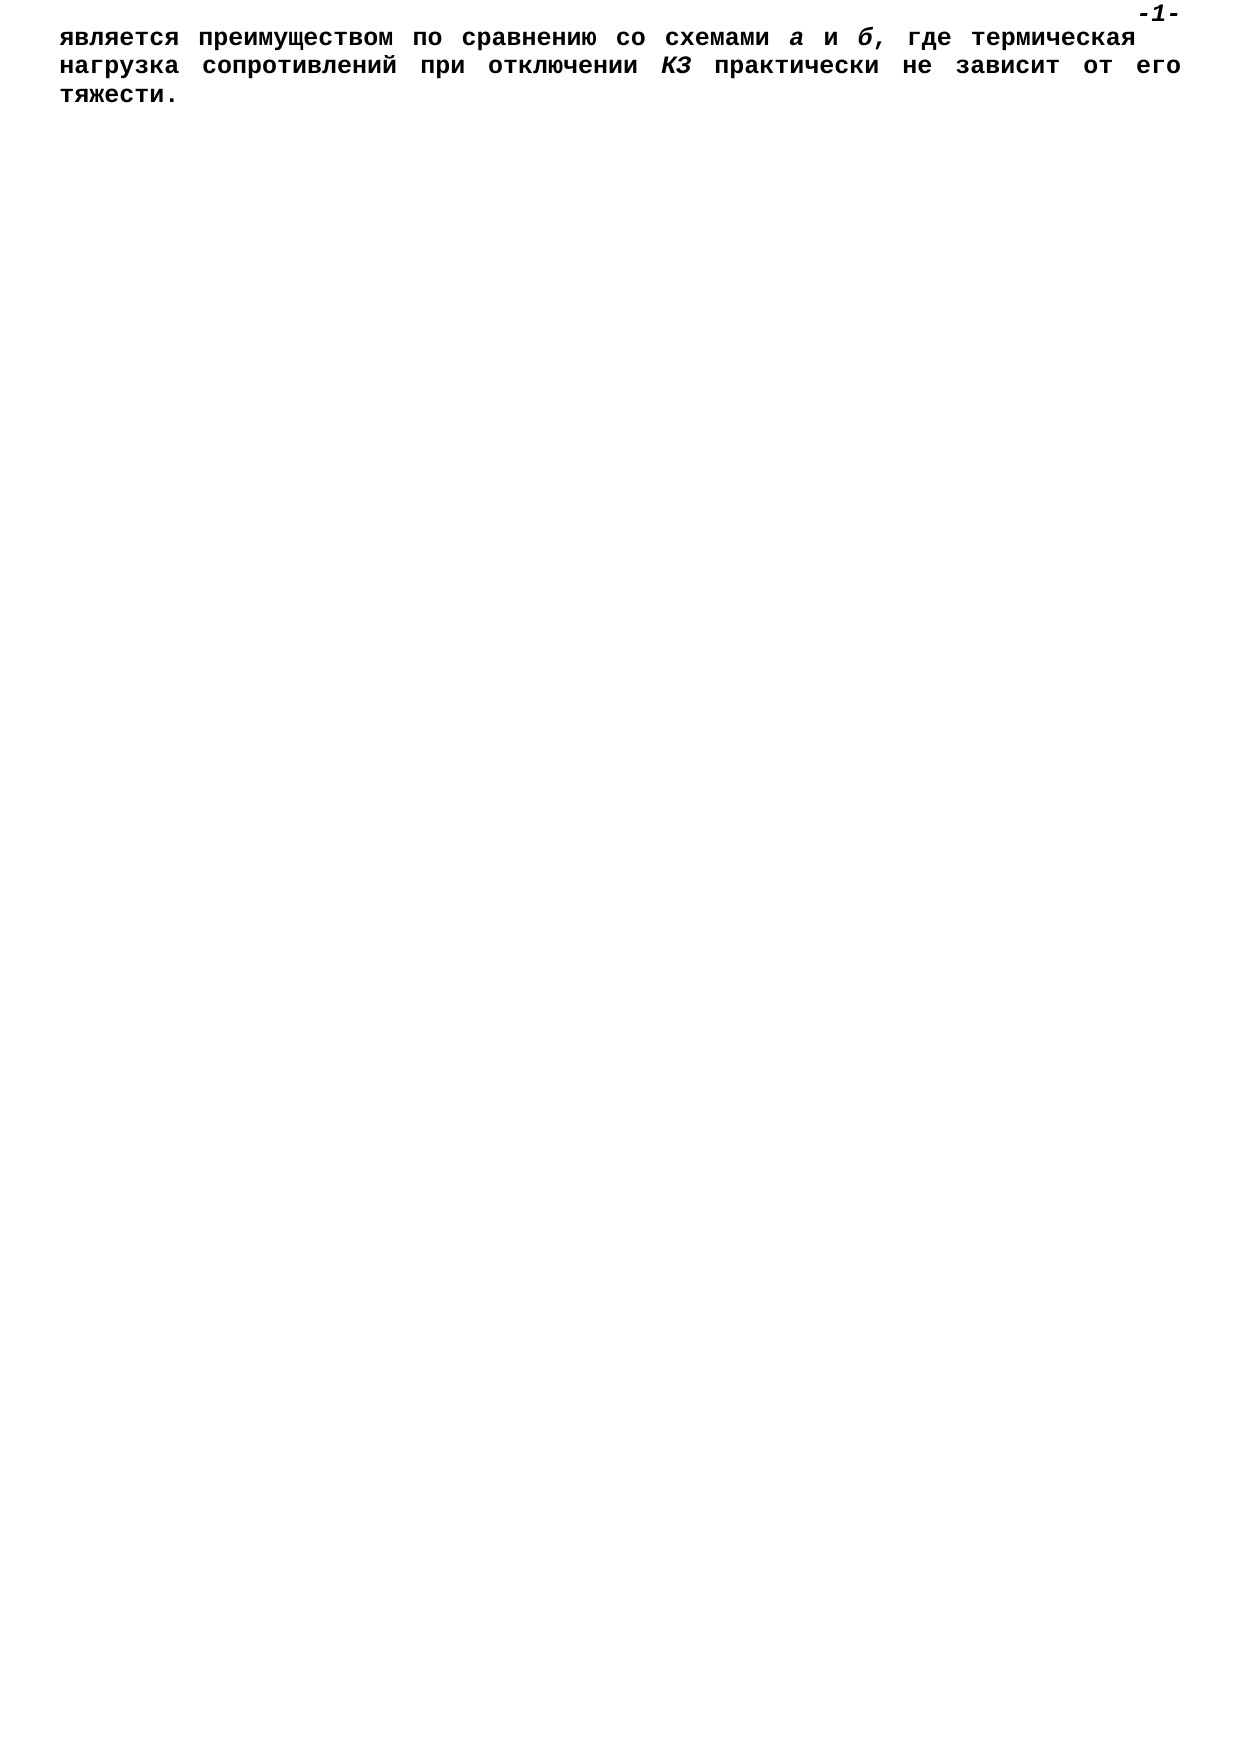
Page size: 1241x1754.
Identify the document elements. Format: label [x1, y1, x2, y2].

text [59, 24, 1181, 110]
